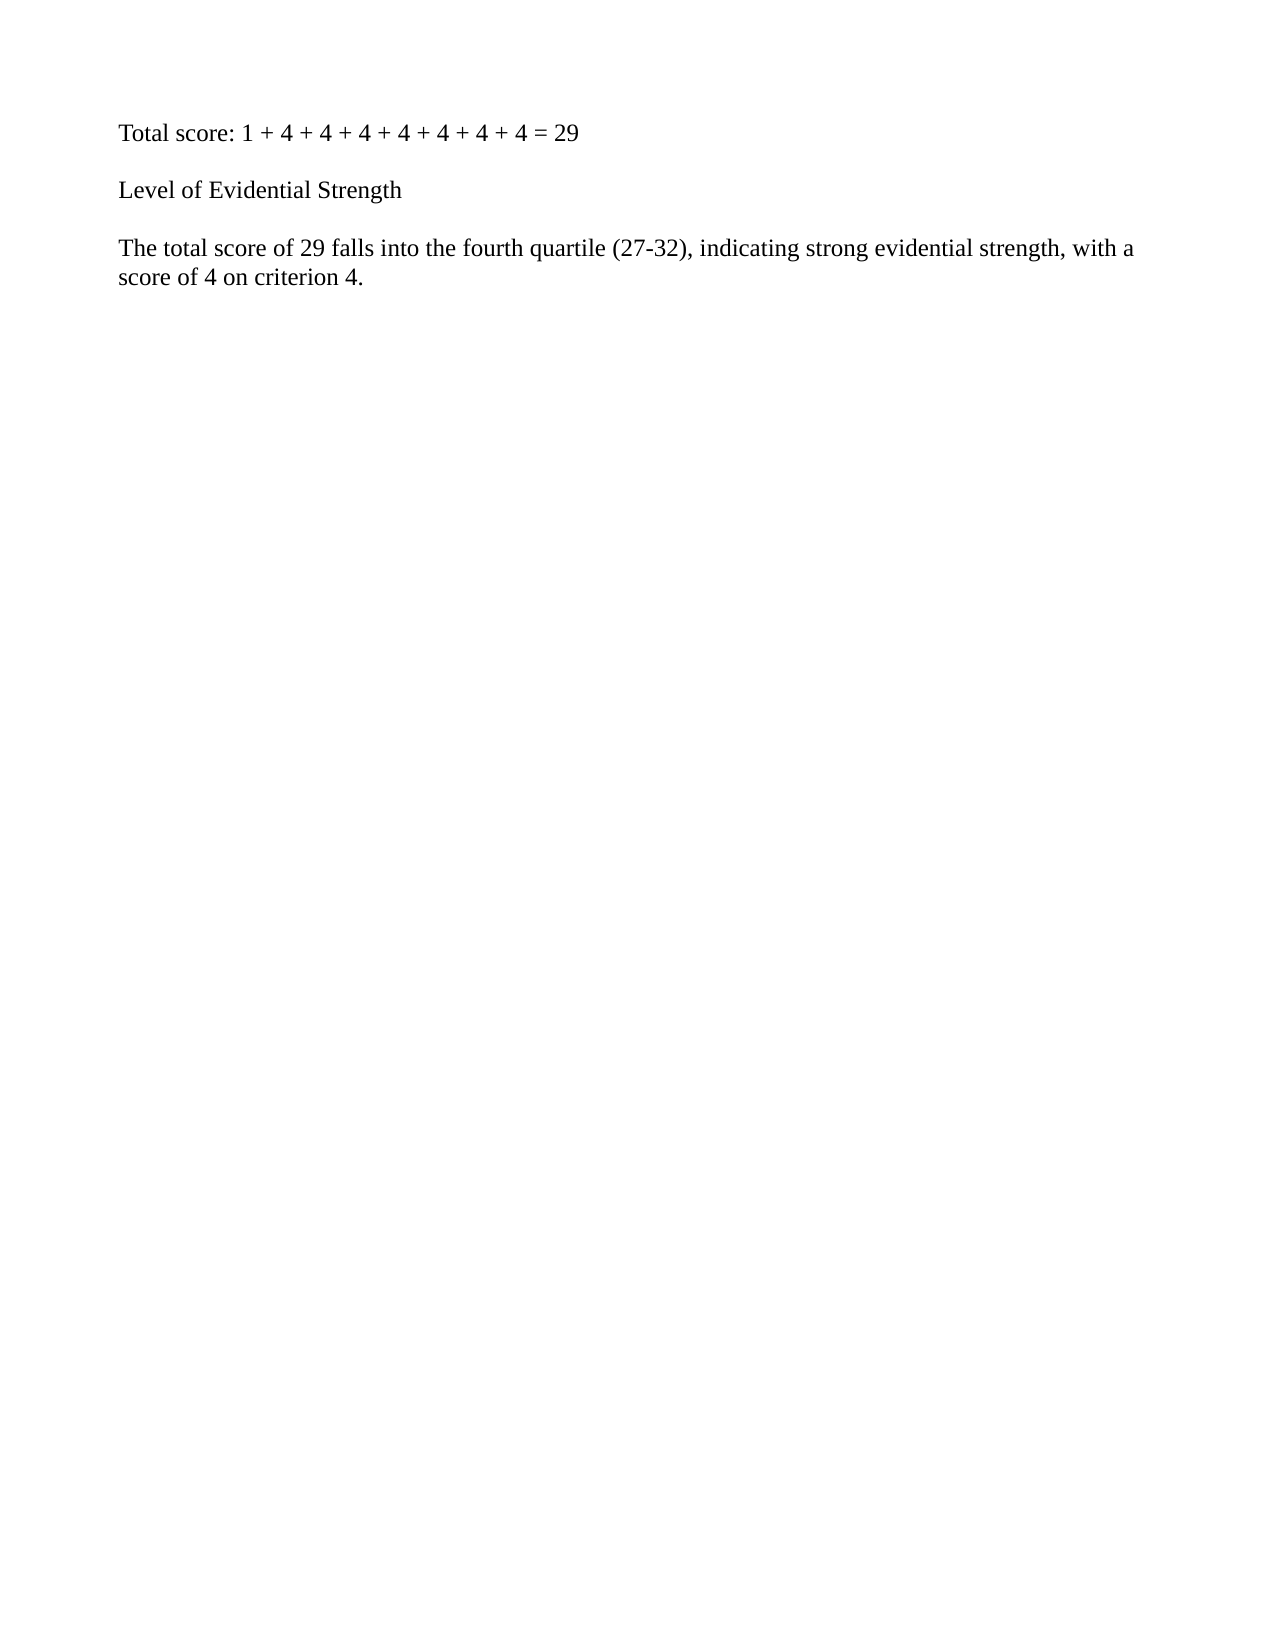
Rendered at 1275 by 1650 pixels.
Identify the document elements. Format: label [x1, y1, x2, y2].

text [118, 118, 1157, 291]
